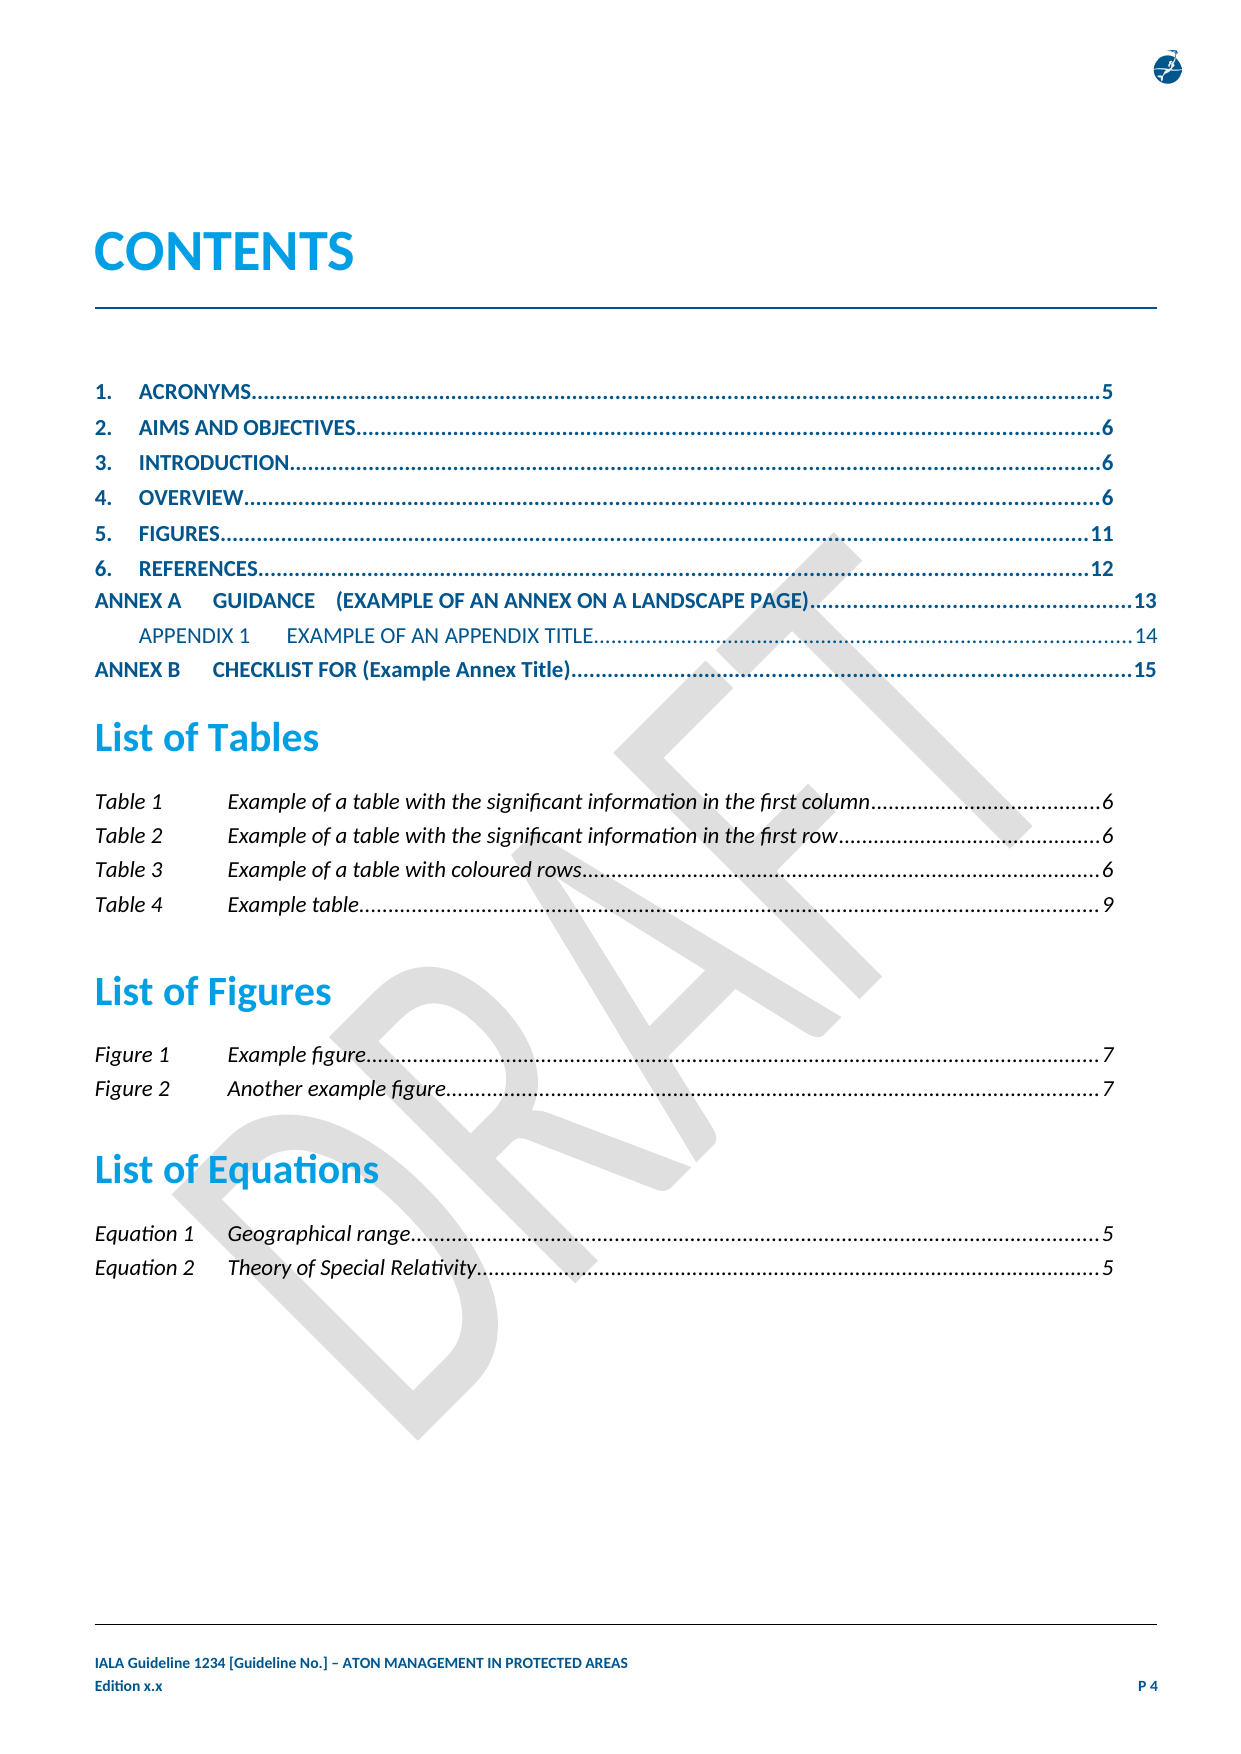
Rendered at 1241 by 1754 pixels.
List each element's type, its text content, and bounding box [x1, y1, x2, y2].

list List of Equations [94, 1143, 1157, 1194]
text 3. INTRODUCTION 6 [94, 445, 1113, 476]
text ANNEX A GUIDANCE (EXAMPLE OF AN ANNEX ON A LANDSCAPE PAGE) 13 [94, 586, 1113, 614]
text Table 1 Example of a table with the significant information in the first column 6 [94, 787, 1157, 815]
list List of Tables [94, 711, 1157, 762]
text ANNEX B CHECKLIST FOR (Example Annex Title) 15 [94, 655, 1113, 683]
text Equation 2 Theory of Special Relativity 5 [94, 1253, 1157, 1281]
text Table 3 Example of a table with coloured rows 6 [94, 855, 1157, 883]
text 1. ACRONYMS 5 [94, 374, 1113, 405]
text APPENDIX 1 Example of an Appendix Title 14 [139, 621, 1157, 649]
text Equation 1 Geographical range 5 [94, 1219, 1157, 1247]
text Table 2 Example of a table with the significant information in the first row 6 [94, 821, 1157, 849]
text 6. REFERENCES 12 [94, 551, 1113, 582]
text Figure 1 Example figure 7 [94, 1040, 1157, 1068]
list List of Figures [94, 964, 1157, 1015]
text 2. AIMS AND OBJECTIVES 6 [94, 409, 1113, 441]
text Table 4 Example table 9 [94, 890, 1157, 918]
text 5. FIGURES 11 [94, 516, 1113, 547]
text Figure 2 Another example figure 7 [94, 1074, 1157, 1103]
picture [1120, 0, 1241, 119]
text 4. OVERVIEW 6 [94, 480, 1113, 511]
